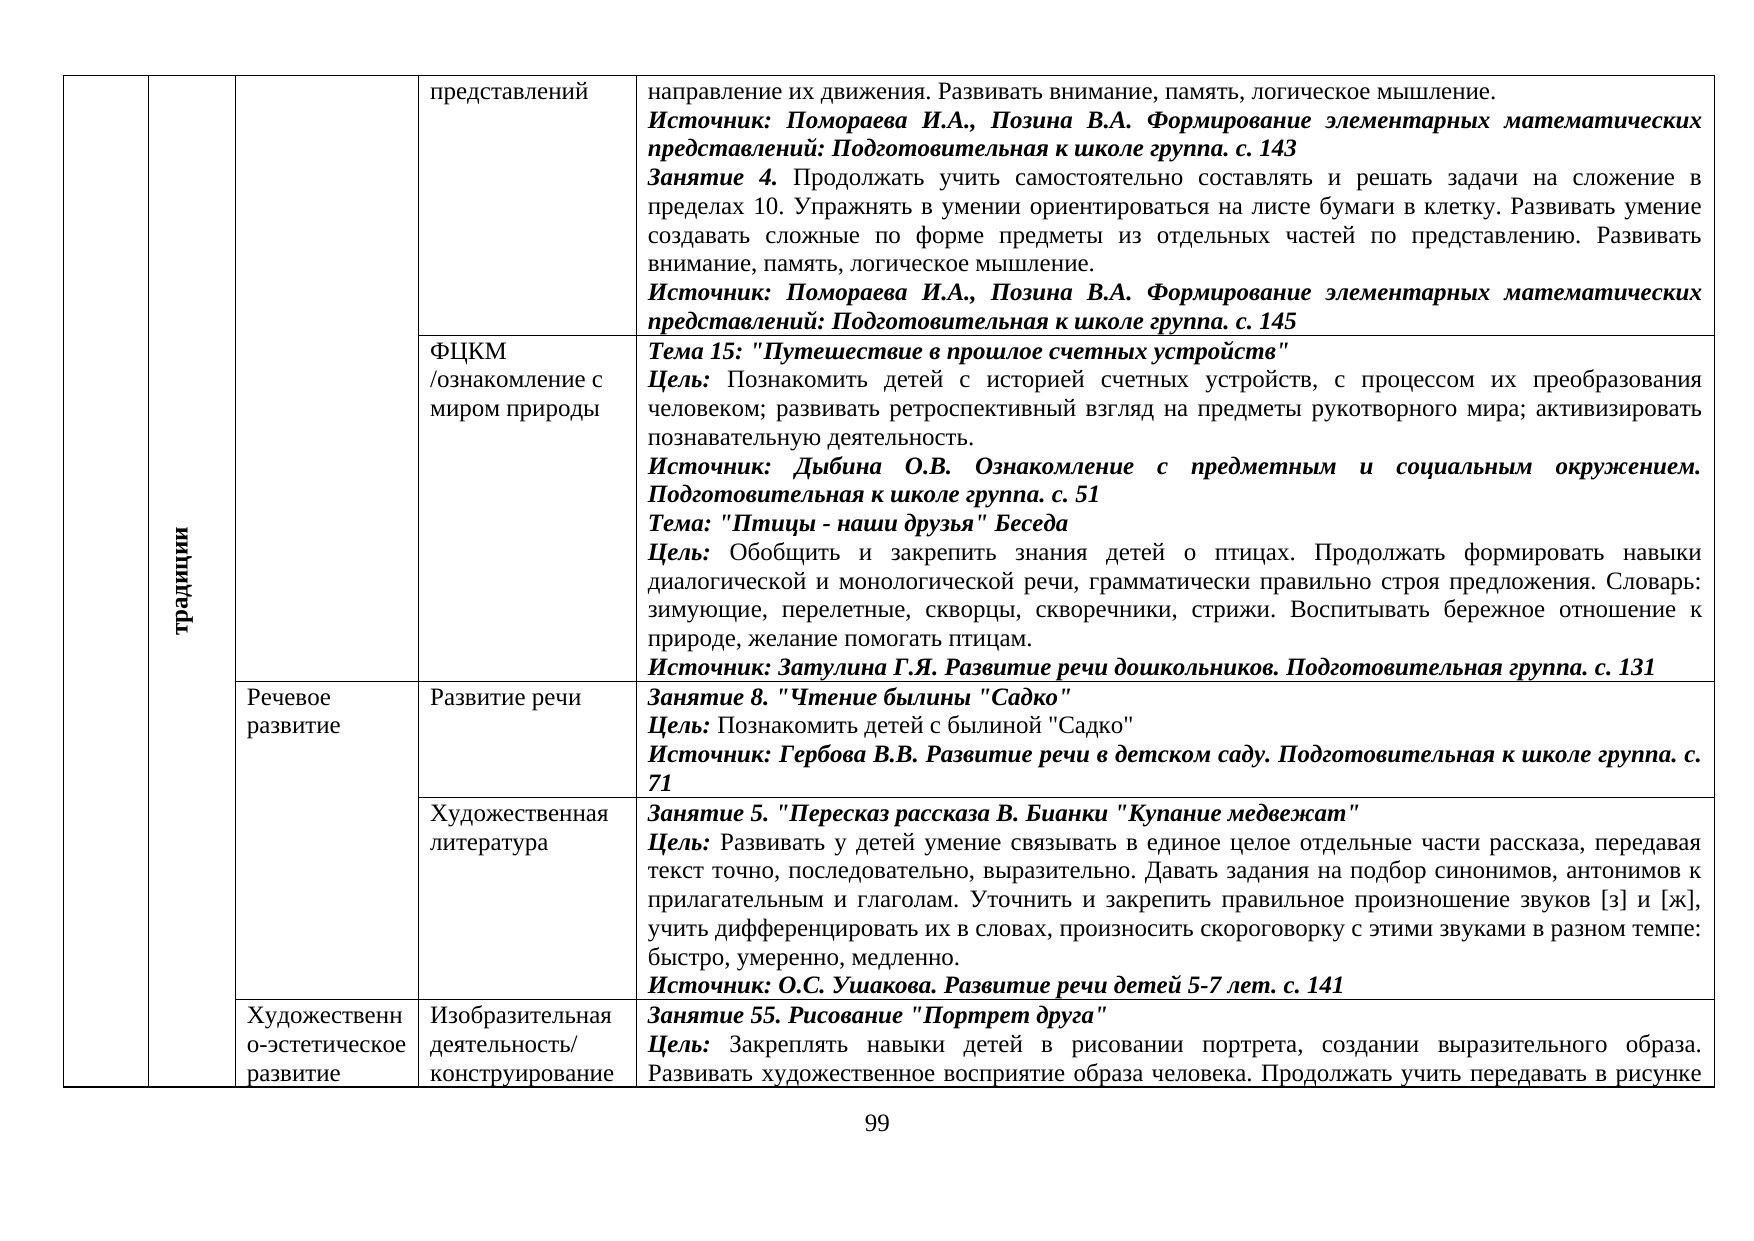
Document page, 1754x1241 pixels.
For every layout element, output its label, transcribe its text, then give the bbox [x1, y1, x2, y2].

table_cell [236, 1000, 418, 1086]
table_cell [637, 1000, 1714, 1086]
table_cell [419, 1000, 636, 1086]
table_cell Речевое развитие [236, 682, 418, 999]
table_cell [419, 76, 636, 335]
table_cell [236, 76, 418, 681]
table_cell Развитие речи [419, 682, 636, 797]
table_cell Художественная литература [419, 798, 636, 999]
table_cell ФЦКМ /ознакомление с миром природы [419, 336, 636, 681]
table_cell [637, 76, 1714, 335]
table_cell Тема 15: "Путешествие в прошлое счетных устройств" Цель: Познакомить детей с историей счетных устройств, с процессом их преобразования человеком; развивать ретроспективный взгляд на предметы рукотворного мира; активизировать познавательную деятельность. Источник: Дыбина О.В. Ознакомление с предметным и социальным окружением. Подготовительная к школе группа. с. 51 Тема: "Птицы - наши друзья" Беседа Цель: Обобщить и закрепить знания детей о птицах. Продолжать формировать навыки диалогической и монологической речи, грамматически правильно строя предложения. Словарь: зимующие, перелетные, скворцы, скворечники, стрижи. Воспитывать бережное отношение к природе, желание помогать птицам. Источник: Затулина Г.Я. Развитие речи дошкольников. Подготовительная группа. с. 131 [637, 336, 1714, 681]
table_cell Занятие 8. "Чтение былины "Садко" Цель: Познакомить детей с былиной "Садко" Источник: Гербова В.В. Развитие речи в детском саду. Подготовительная к школе группа. с. 71 [637, 682, 1714, 797]
table_cell Занятие 5. "Пересказ рассказа В. Бианки "Купание медвежат" Цель: Развивать у детей умение связывать в единое целое отдельные части рассказа, передавая текст точно, последовательно, выразительно. Давать задания на подбор синонимов, антонимов к прилагательным и глаголам. Уточнить и закрепить правильное произношение звуков [з] и [ж], учить дифференцировать их в словах, произносить скороговорку с этими звуками в разном темпе: быстро, умеренно, медленно. Источник: О.С. Ушакова. Развитие речи детей 5-7 лет. с. 141 [637, 798, 1714, 999]
